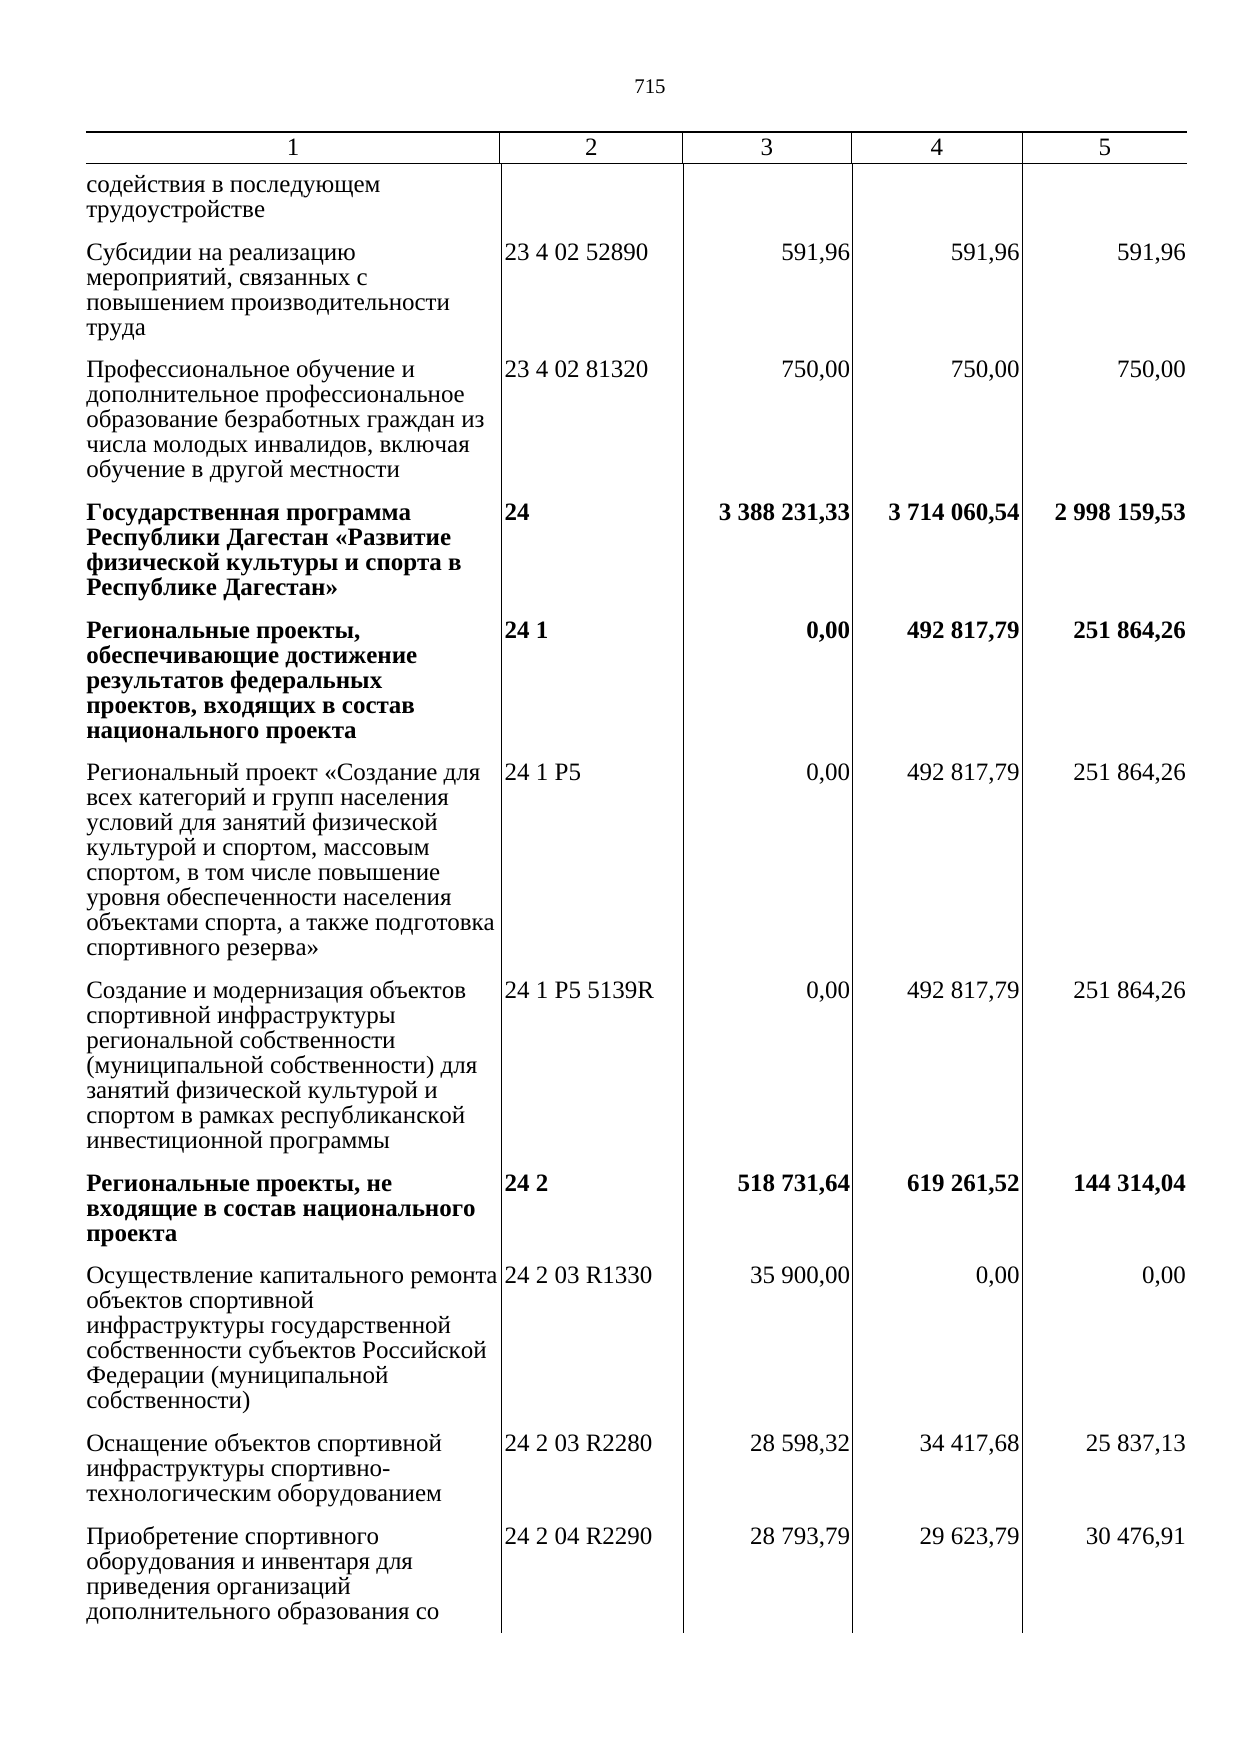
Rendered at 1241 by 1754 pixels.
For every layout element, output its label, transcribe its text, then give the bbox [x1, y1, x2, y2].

table_header 5 [1023, 133, 1187, 163]
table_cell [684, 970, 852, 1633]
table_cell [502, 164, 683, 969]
table_header 2 [500, 133, 682, 163]
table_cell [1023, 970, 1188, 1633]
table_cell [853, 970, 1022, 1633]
table_header 1 [86, 133, 499, 163]
table_header 4 [852, 133, 1022, 163]
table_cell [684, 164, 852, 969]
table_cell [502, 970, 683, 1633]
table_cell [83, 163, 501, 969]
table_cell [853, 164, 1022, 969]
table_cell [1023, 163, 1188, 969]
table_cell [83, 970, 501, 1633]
table_header 3 [683, 133, 851, 163]
